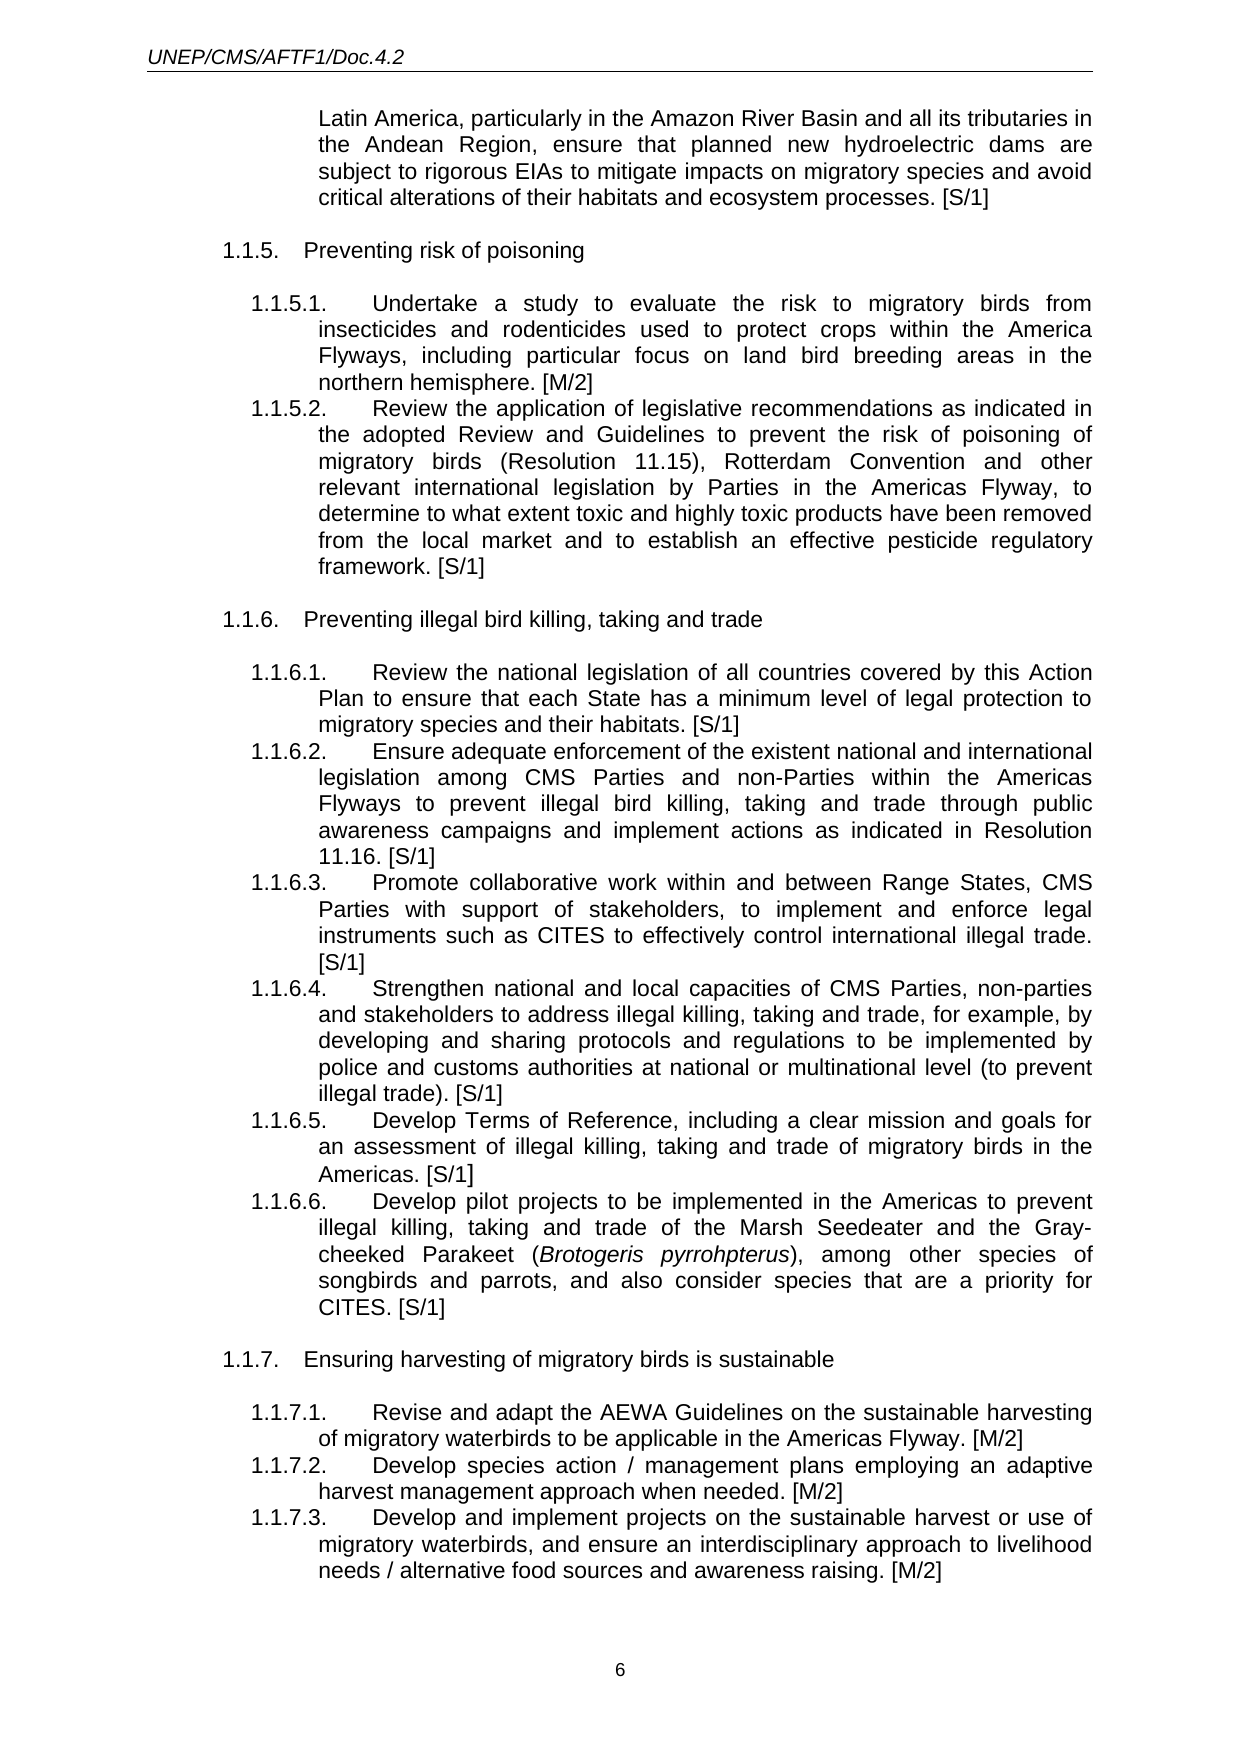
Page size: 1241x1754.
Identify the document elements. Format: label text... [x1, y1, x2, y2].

list Develop and implement projects on the sustainable harvest or use of migratory waterbirds, and ensure an interdisciplinary approach to livelihood needs / alternative food sources and awareness raising. [M/2] [251, 1504, 1093, 1583]
list Revise and adapt the AEWA Guidelines on the sustainable harvesting of migratory waterbirds to be applicable in the Americas Flyway. [M/2] [251, 1399, 1093, 1452]
list Develop species action / management plans employing an adaptive harvest management approach when needed. [M/2] [251, 1452, 1093, 1504]
list Develop pilot projects to be implemented in the Americas to prevent illegal killing, taking and trade of the Marsh Seedeater and the Gray-cheeked Parakeet (Brotogeris pyrrohpterus), among other species of songbirds and parrots, and also consider species that are a priority for CITES. [S/1] [251, 1188, 1093, 1320]
list Develop Terms of Reference, including a clear mission and goals for an assessment of illegal killing, taking and trade of migratory birds in the Americas. [S/1] [251, 1107, 1093, 1188]
list Review the application of legislative recommendations as indicated in the adopted Review and Guidelines to prevent the risk of poisoning of migratory birds (Resolution 11.15), Rotterdam Convention and other relevant international legislation by Parties in the Americas Flyway, to determine to what extent toxic and highly toxic products have been removed from the local market and to establish an effective pesticide regulatory framework. [S/1] [251, 395, 1093, 579]
list Ensure adequate enforcement of the existent national and international legislation among CMS Parties and non-Parties within the Americas Flyways to prevent illegal bird killing, taking and trade through public awareness campaigns and implement actions as indicated in Resolution 11.16. [S/1] [251, 738, 1093, 869]
list Ensuring harvesting of migratory birds is sustainable [222, 1346, 1093, 1372]
list Undertake a study to evaluate the risk to migratory birds from insecticides and rodenticides used to protect crops within the America Flyways, including particular focus on land bird breeding areas in the northern hemisphere. [M/2] [251, 289, 1093, 395]
list Preventing risk of poisoning [222, 237, 1093, 263]
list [251, 105, 1093, 211]
list Preventing illegal bird killing, taking and trade [222, 606, 1093, 632]
list Strengthen national and local capacities of CMS Parties, non-parties and stakeholders to address illegal killing, taking and trade, for example, by developing and sharing protocols and regulations to be implemented by police and customs authorities at national or multinational level (to prevent illegal trade). [S/1] [251, 975, 1093, 1107]
list Promote collaborative work within and between Range States, CMS Parties with support of stakeholders, to implement and enforce legal instruments such as CITES to effectively control international illegal trade. [S/1] [251, 869, 1093, 975]
list Review the national legislation of all countries covered by this Action Plan to ensure that each State has a minimum level of legal protection to migratory species and their habitats. [S/1] [251, 658, 1093, 738]
